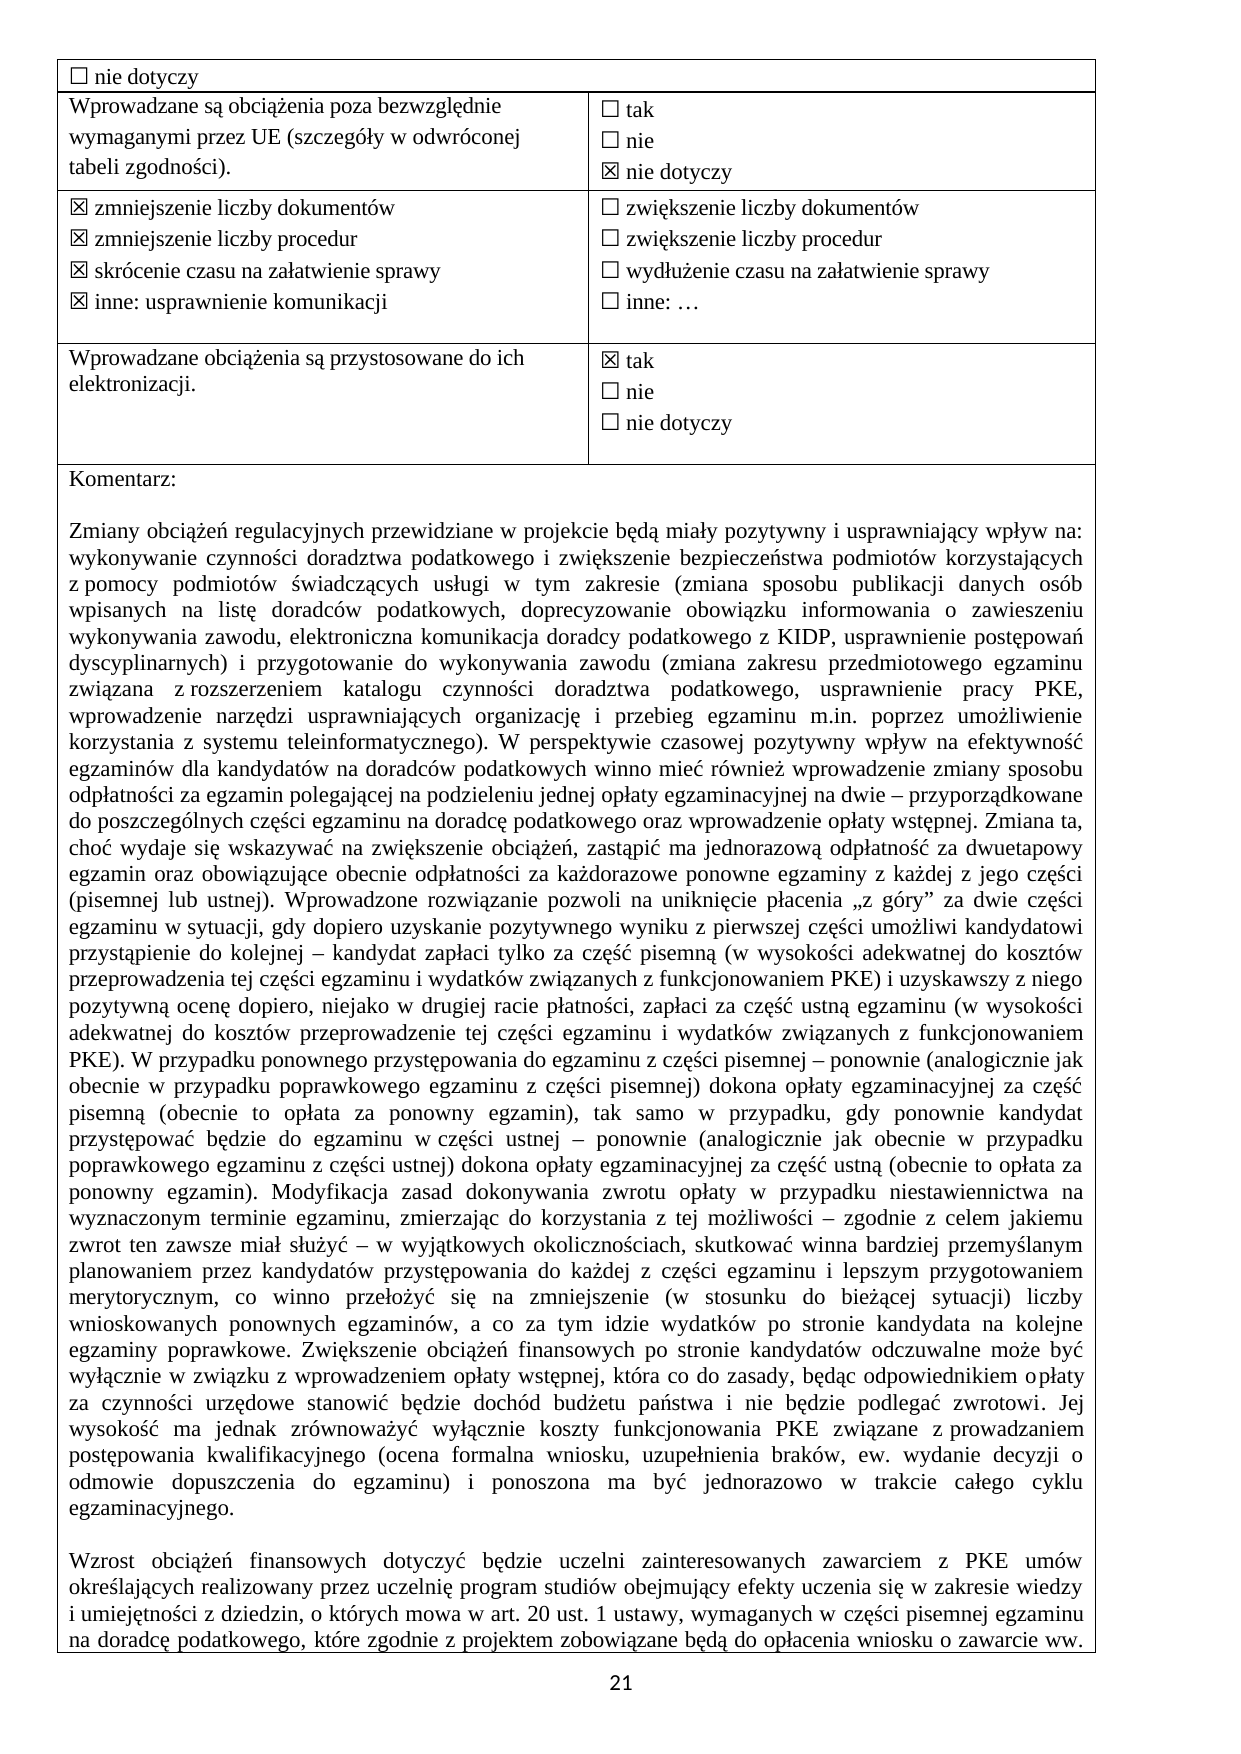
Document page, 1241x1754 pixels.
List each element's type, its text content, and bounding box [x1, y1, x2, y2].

table_cell tak nie nie dotyczy [589, 344, 1095, 464]
table_cell zmniejszenie liczby dokumentów zmniejszenie liczby procedur skrócenie czasu na załatwienie sprawy inne: usprawnienie komunikacji [58, 191, 588, 342]
table_cell Wprowadzane są obciążenia poza bezwzględnie wymaganymi przez UE (szczegóły w odwróconej tabeli zgodności). [58, 93, 588, 190]
table_cell zwiększenie liczby dokumentów zwiększenie liczby procedur wydłużenie czasu na załatwienie sprawy inne: … [589, 191, 1095, 342]
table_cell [58, 465, 1095, 1652]
table_cell tak nie nie dotyczy [589, 93, 1095, 190]
table_cell Wprowadzane obciążenia są przystosowane do ich elektronizacji. [58, 344, 588, 464]
table_cell nie dotyczy [58, 60, 1095, 91]
